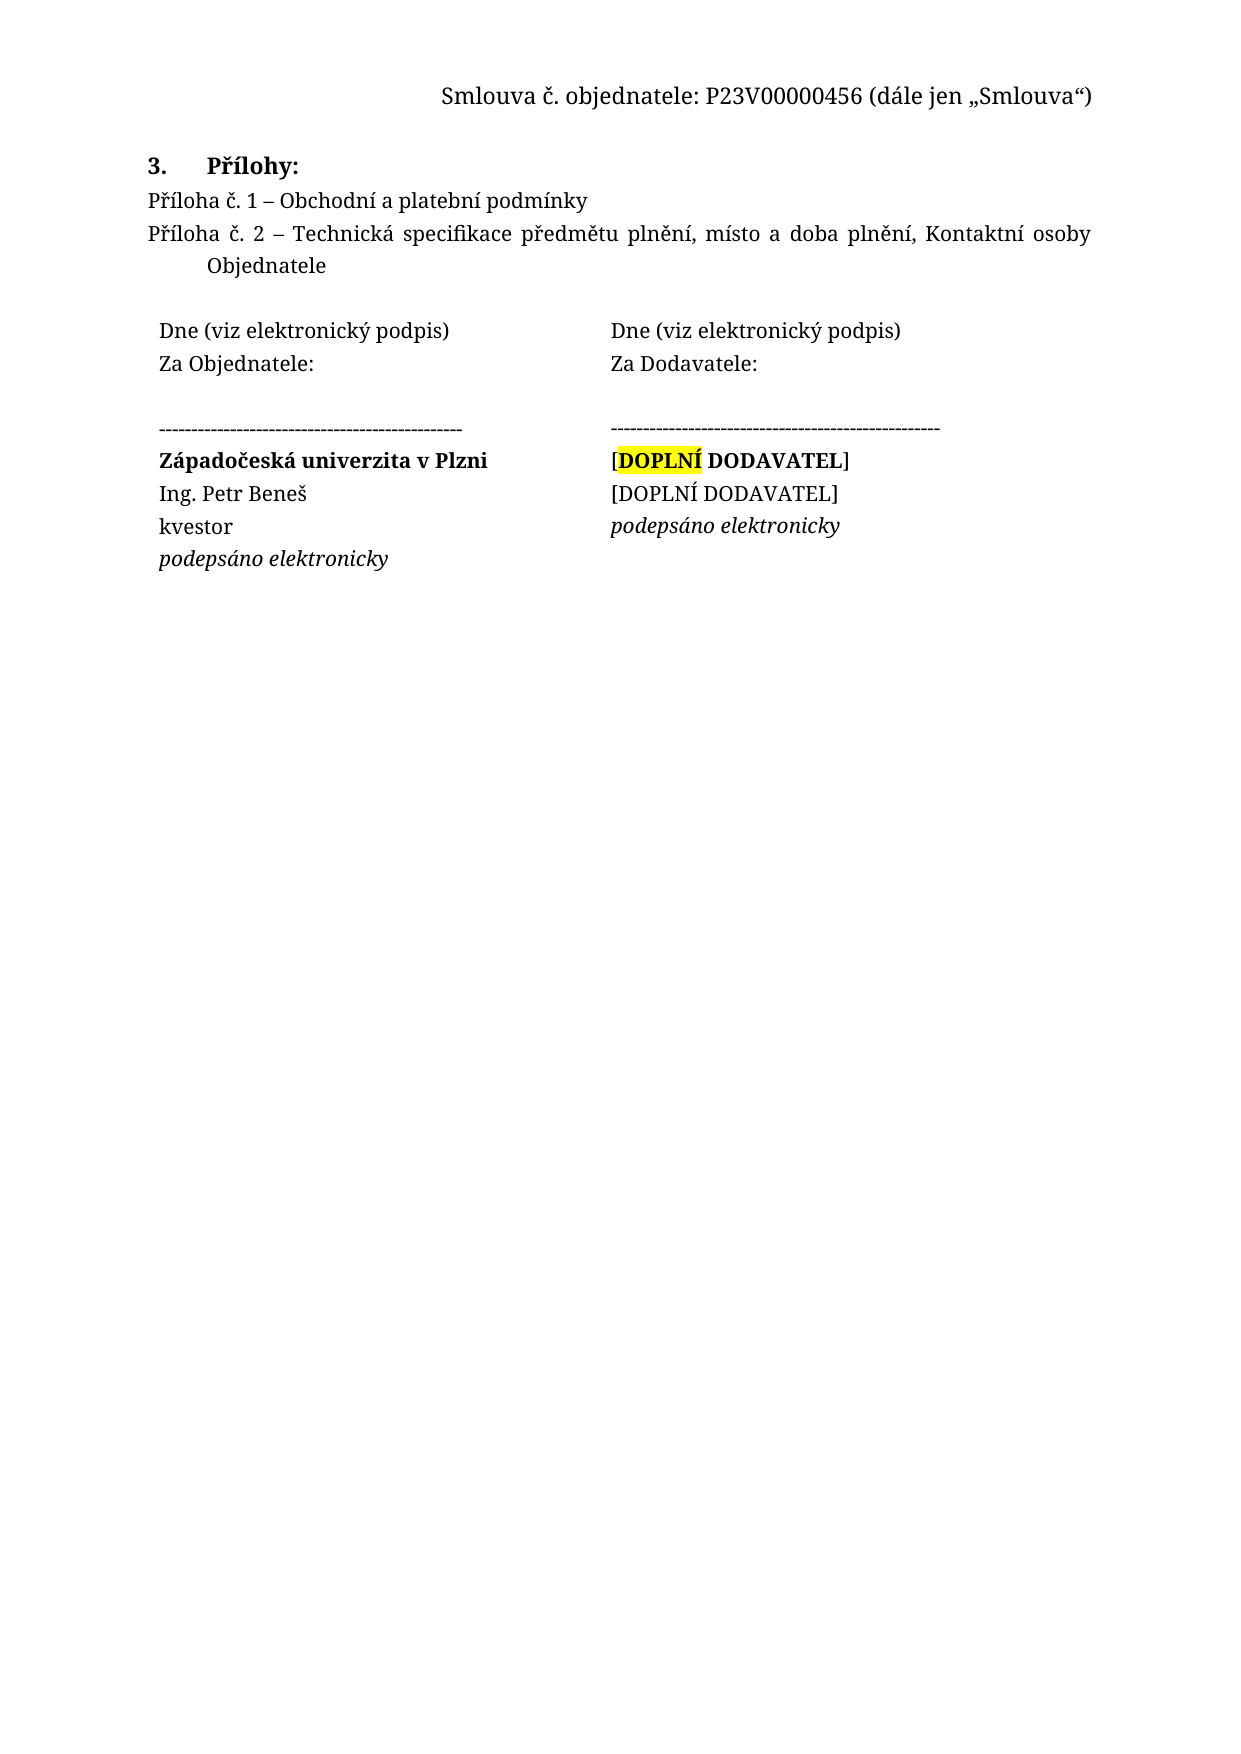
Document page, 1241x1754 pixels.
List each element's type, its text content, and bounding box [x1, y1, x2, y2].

table_header Dne (viz elektronický podpis) Za Objednatele: ----------------------------------------------- Západočeská univerzita v Plzni Ing. Petr Beneš kvestor podepsáno elektronicky [148, 316, 599, 577]
list Přílohy: [148, 150, 1093, 181]
text Příloha č. 1 – Obchodní a platební podmínky [148, 186, 1093, 214]
text Příloha č. 2 – Technická specifikace předmětu plnění, místo a doba plnění, Kontaktní osoby Objednatele [148, 219, 1093, 280]
table_header Dne (viz elektronický podpis) Za Dodavatele: --------------------------------------------------- [DOPLNÍ DODAVATEL] [DOPLNÍ DODAVATEL] podepsáno elektronicky [599, 316, 1051, 577]
